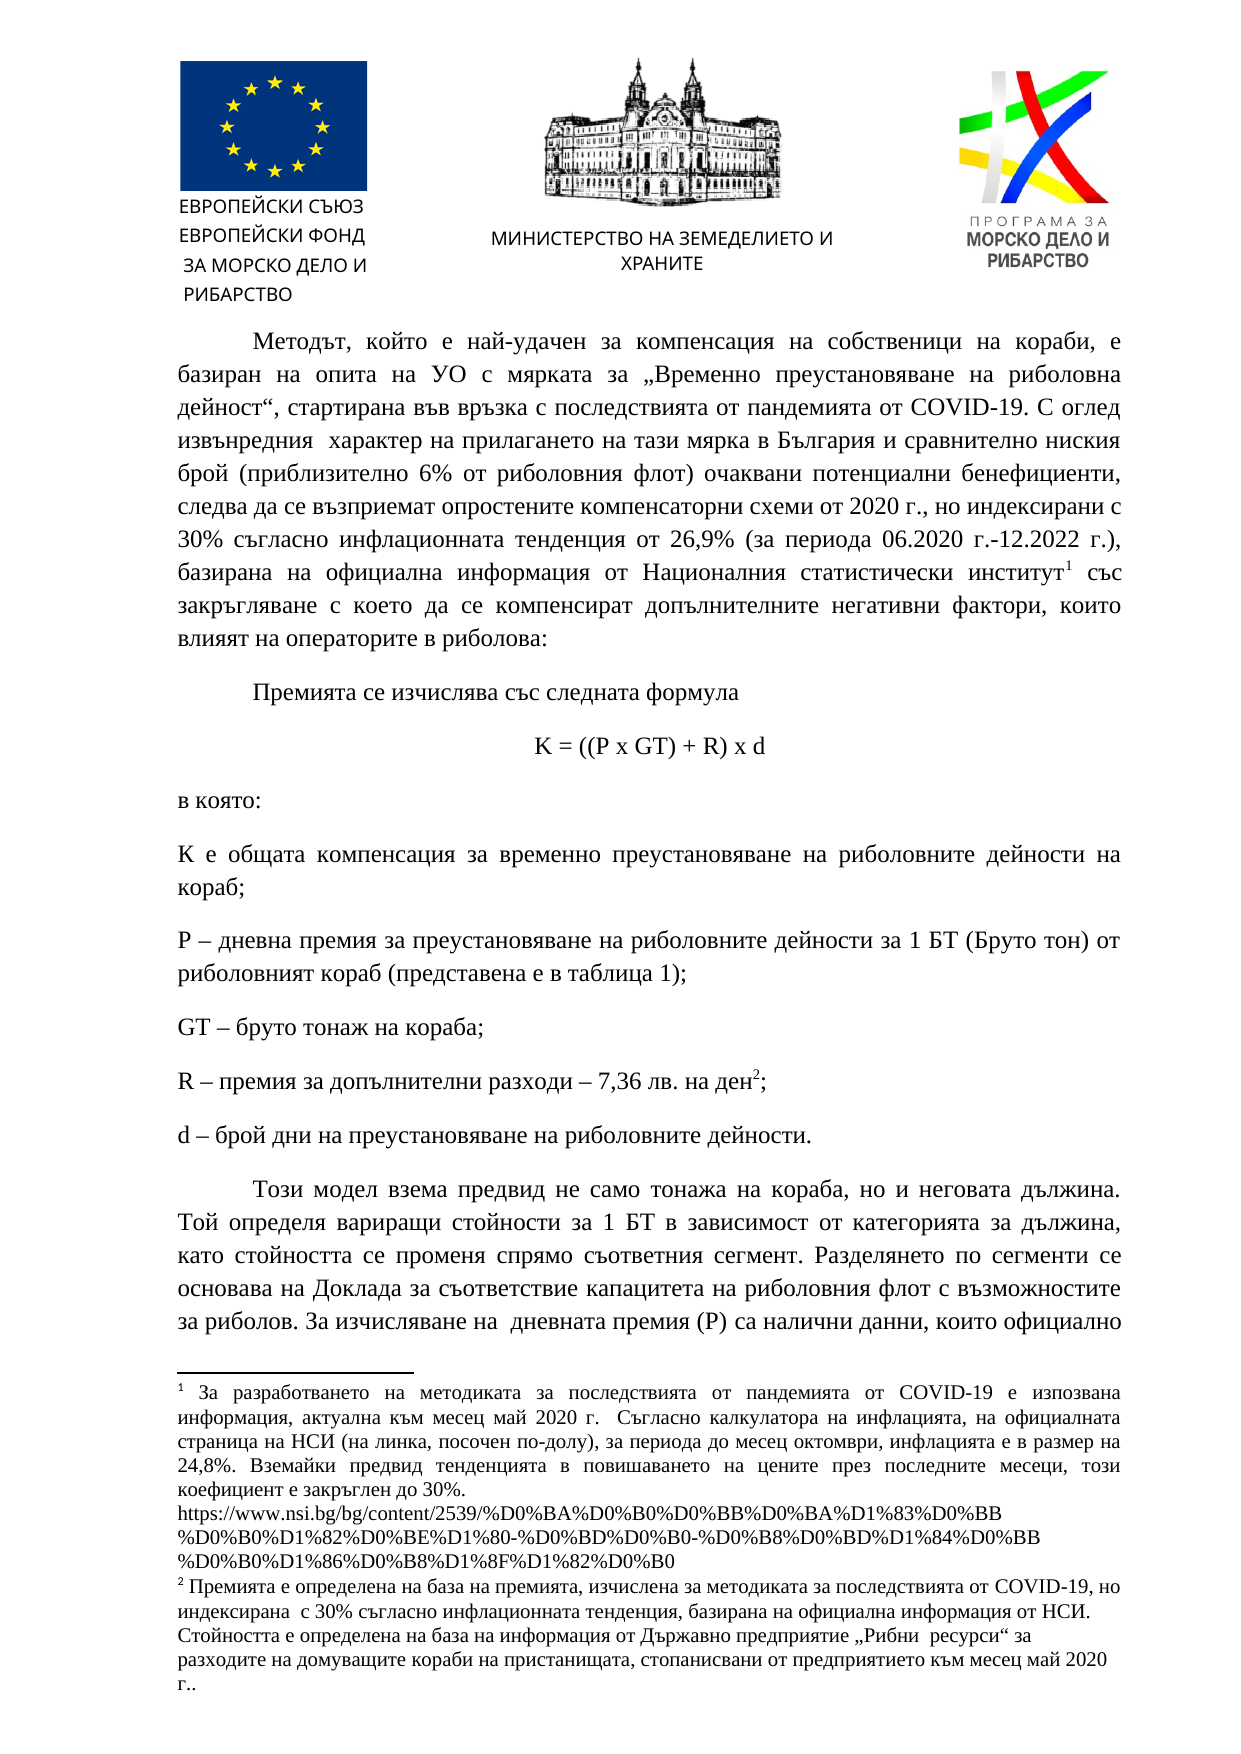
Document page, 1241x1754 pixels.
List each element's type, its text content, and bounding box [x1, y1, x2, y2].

text d – брой дни на преустановяване на риболовните дейности. [177, 1120, 1122, 1149]
text GT – бруто тонаж на кораба; [177, 1012, 1122, 1041]
text K = ((P х GT) + R) х d [177, 731, 1122, 760]
picture [906, 36, 1157, 293]
picture [538, 54, 793, 211]
text в която: [177, 785, 1122, 813]
text P – дневна премия за преустановяване на риболовните дейности за 1 БТ (Бруто тон) от риболовният кораб (представена е в таблица 1); [177, 926, 1122, 987]
text К е общата компенсация за временно преустановяване на риболовните дейности на кораб; [177, 839, 1122, 900]
text Методът, който е най-удачен за компенсация на собственици на кораби, е базиран на опита на УО с мярката за „Временно преустановяване на риболовна дейност“, стартирана във връзка с последствията от пандемията от COVID-19. С оглед извънредния характер на прилагането на тази мярка в България и сравнително ниския брой (приблизително 6% от риболовния флот) очаквани потенциални бенефициенти, следва да се възприемат опростените компенсаторни схеми от 2020 г., но индексирани с 30% съгласно инфлационната тенденция от 26,9% (за периода 06.2020 г.-12.2022 г.), базирана на официална информация от Националния статистически институт със закръгляване с което да се компенсират допълнителните негативни фактори, които влияят на операторите в риболова: [177, 326, 1122, 652]
text Премията се изчислява със следната формула [177, 677, 1122, 706]
text R – премия за допълнителни разходи – 7,36 лв. на ден; [177, 1066, 1122, 1095]
